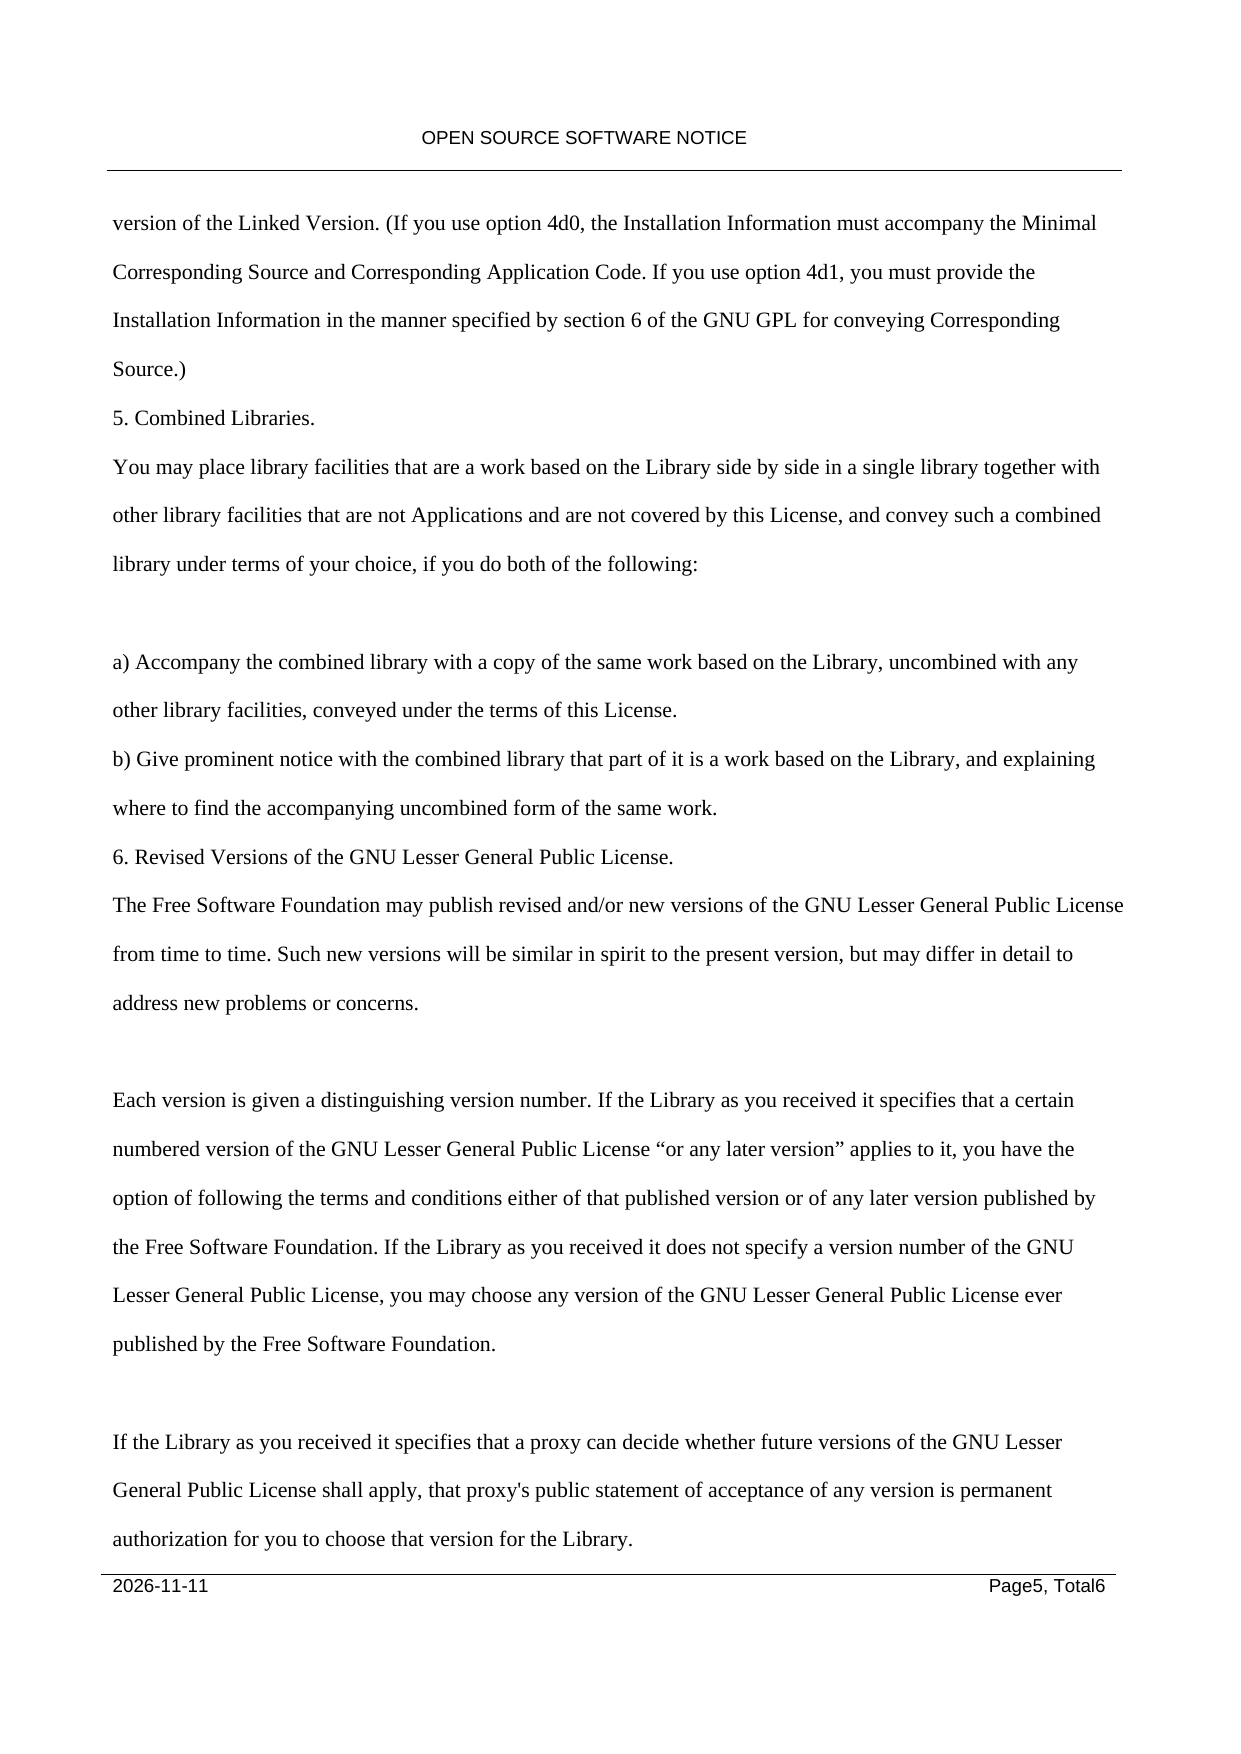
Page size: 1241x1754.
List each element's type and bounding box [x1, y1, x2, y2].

text [112, 206, 1128, 1555]
